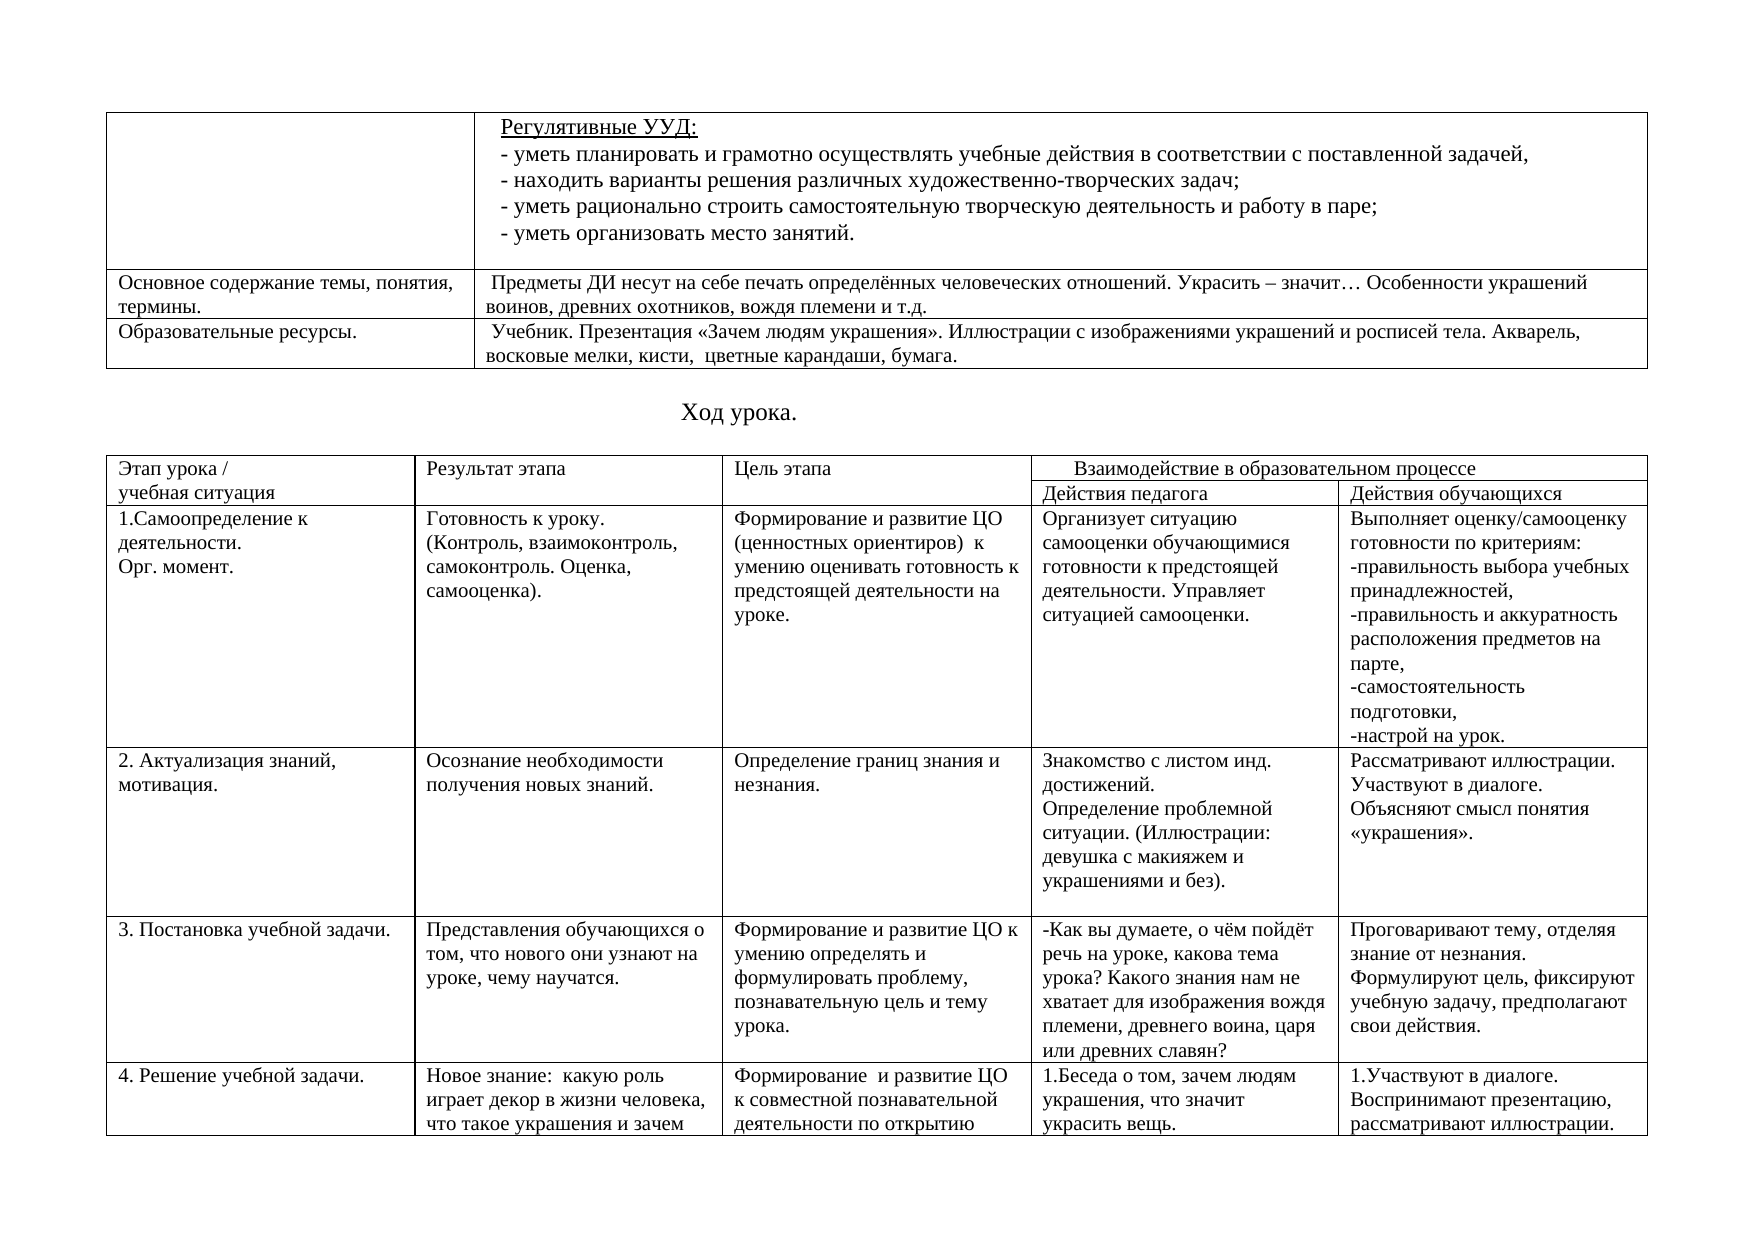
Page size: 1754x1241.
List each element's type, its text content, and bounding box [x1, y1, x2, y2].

table_cell Готовность к уроку. (Контроль, взаимоконтроль, самоконтроль. Оценка, самооценка). [416, 506, 722, 747]
table_cell Выполняет оценку/самооценку готовности по критериям: -правильность выбора учебных принадлежностей, -правильность и аккуратность расположения предметов на парте, -самостоятельность подготовки, -настрой на урок. [1339, 506, 1647, 747]
table_cell Проговаривают тему, отделяя знание от незнания. Формулируют цель, фиксируют учебную задачу, предполагают свои действия. [1339, 917, 1647, 1062]
text Ход урока. [118, 397, 1636, 426]
table_cell Организует ситуацию самооценки обучающимися готовности к предстоящей деятельности. Управляет ситуацией самооценки. [1032, 506, 1338, 747]
table_cell Образовательные ресурсы. [107, 319, 474, 367]
table_cell Предметы ДИ несут на себе печать определённых человеческих отношений. Украсить – значит… Особенности украшений воинов, древних охотников, вождя племени и т.д. [475, 270, 1647, 318]
table_header Взаимодействие в образовательном процессе [1032, 456, 1647, 480]
table_cell Формирование и развитие ЦО (ценностных ориентиров) к умению оценивать готовность к предстоящей деятельности на уроке. [723, 506, 1031, 747]
table_cell Знакомство с листом инд. достижений. Определение проблемной ситуации. (Иллюстрации: девушка с макияжем и украшениями и без). [1032, 748, 1338, 916]
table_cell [107, 113, 474, 269]
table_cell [416, 1063, 722, 1135]
table_cell Основное содержание темы, понятия, термины. [107, 270, 474, 318]
table_cell 2. Актуализация знаний, мотивация. [107, 748, 414, 916]
table_header Результат этапа [416, 456, 722, 505]
table_cell 1.Самоопределение к деятельности. Орг. момент. [107, 506, 414, 747]
table_cell Формирование и развитие ЦО к умению определять и формулировать проблему, познавательную цель и тему урока. [723, 917, 1031, 1062]
table_cell Действия педагога [1032, 481, 1338, 505]
table_cell Представления обучающихся о том, что нового они узнают на уроке, чему научатся. [416, 917, 722, 1062]
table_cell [1032, 1063, 1338, 1135]
table_header Этап урока / учебная ситуация [107, 456, 414, 505]
table_cell Определение границ знания и незнания. [723, 748, 1031, 916]
table_cell Рассматривают иллюстрации. Участвуют в диалоге. Объясняют смысл понятия «украшения». [1339, 748, 1647, 916]
table_header Цель этапа [723, 456, 1031, 505]
table_cell Действия обучающихся [1339, 481, 1647, 505]
table_cell Осознание необходимости получения новых знаний. [416, 748, 722, 916]
table_cell 3. Постановка учебной задачи. [107, 917, 414, 1062]
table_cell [723, 1063, 1031, 1135]
table_cell -Как вы думаете, о чём пойдёт речь на уроке, какова тема урока? Какого знания нам не хватает для изображения вождя племени, древнего воина, царя или древних славян? [1032, 917, 1338, 1062]
table_cell Учебник. Презентация «Зачем людям украшения». Иллюстрации с изображениями украшений и росписей тела. Акварель, восковые мелки, кисти, цветные карандаши, бумага. [475, 319, 1647, 367]
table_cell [1339, 1063, 1647, 1135]
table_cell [107, 1063, 414, 1135]
